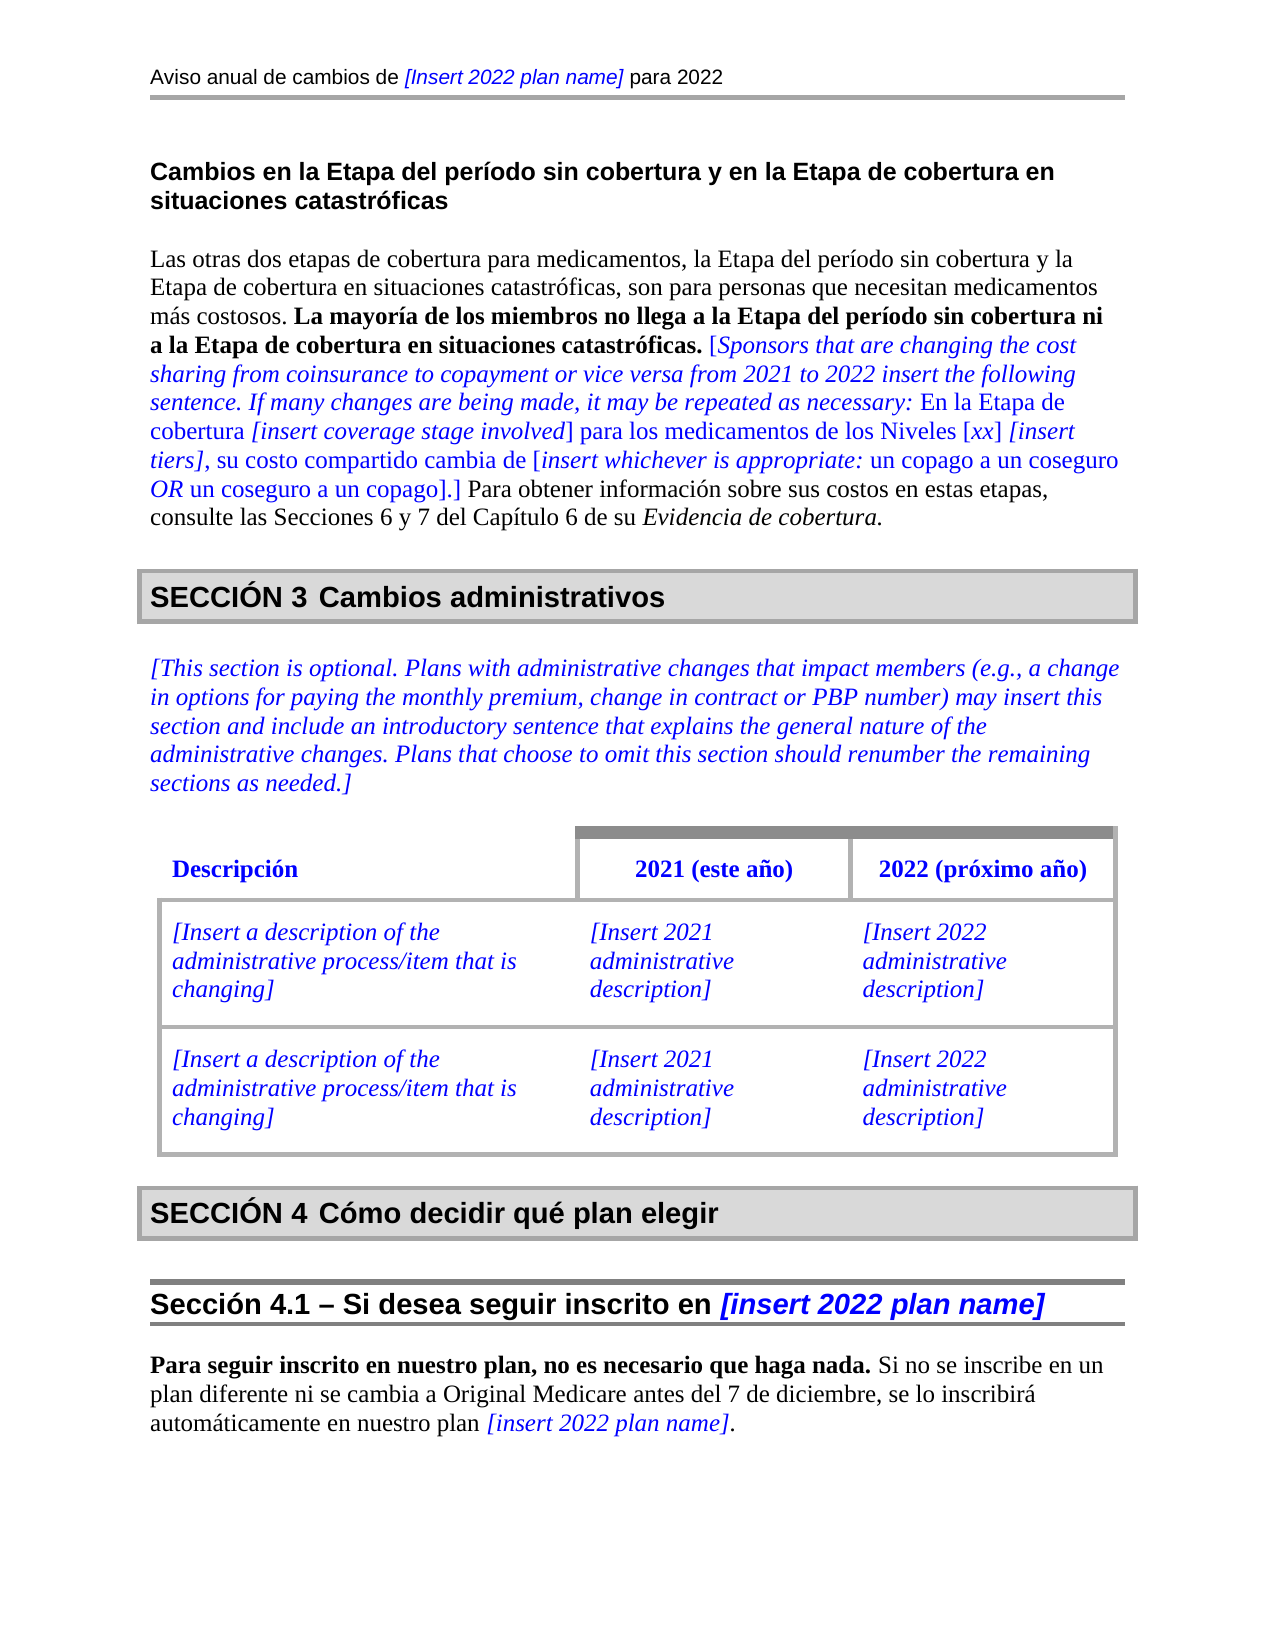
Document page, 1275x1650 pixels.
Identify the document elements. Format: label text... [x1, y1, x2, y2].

subtitle SECCIÓN 4 Cómo decidir qué plan elegir [142, 1190, 1133, 1236]
table_header 2022 (próximo año) [853, 839, 1113, 897]
subtitle Cambios en la Etapa del período sin cobertura y en la Etapa de cobertura en situaciones catastróficas [150, 157, 1125, 214]
table_cell [Insert 2021 administrative description] [578, 902, 850, 1024]
table_cell [Insert a description of the administrative process/item that is changing] [162, 1029, 578, 1152]
subtitle SECCIÓN 3 Cambios administrativos [142, 573, 1133, 619]
subtitle Sección 4.1 – Si desea seguir inscrito en [insert 2022 plan name] [150, 1285, 1125, 1322]
table_cell [Insert 2021 administrative description] [578, 1029, 850, 1152]
table_cell [Insert 2022 administrative description] [850, 1029, 1113, 1152]
table_header Descripción [160, 826, 575, 897]
text [This section is optional. Plans with administrative changes that impact members (e.g., a change in options for paying the monthly premium, change in contract or PBP number) may insert this section and include an introductory sentence that explains the general nature of the administrative changes. Plans that choose to omit this section should renumber the remaining sections as needed.] [150, 653, 1125, 797]
table_cell [Insert 2022 administrative description] [850, 902, 1113, 1024]
subtitle Para seguir inscrito en nuestro plan, no es necesario que haga nada. Si no se inscribe en un plan diferente ni se cambia a Original Medicare antes del 7 de diciembre, se lo inscribirá automáticamente en nuestro plan [insert 2022 plan name]. [150, 1351, 1125, 1437]
table_header 2021 (este año) [580, 839, 848, 897]
table_cell [Insert a description of the administrative process/item that is changing] [162, 902, 578, 1024]
text Las otras dos etapas de cobertura para medicamentos, la Etapa del período sin cobertura y la Etapa de cobertura en situaciones catastróficas, son para personas que necesitan medicamentos más costosos. La mayoría de los miembros no llega a la Etapa del período sin cobertura ni a la Etapa de cobertura en situaciones catastróficas. [Sponsors that are changing the cost sharing from coinsurance to copayment or vice versa from 2021 to 2022 insert the following sentence. If many changes are being made, it may be repeated as necessary: En la Etapa de cobertura [insert coverage stage involved] para los medicamentos de los Niveles [xx] [insert tiers], su costo compartido cambia de [insert whichever is appropriate: un copago a un coseguro OR un coseguro a un copago].] Para obtener información sobre sus costos en estas etapas, consulte las Secciones 6 y 7 del Capítulo 6 de su Evidencia de cobertura. [150, 244, 1125, 531]
